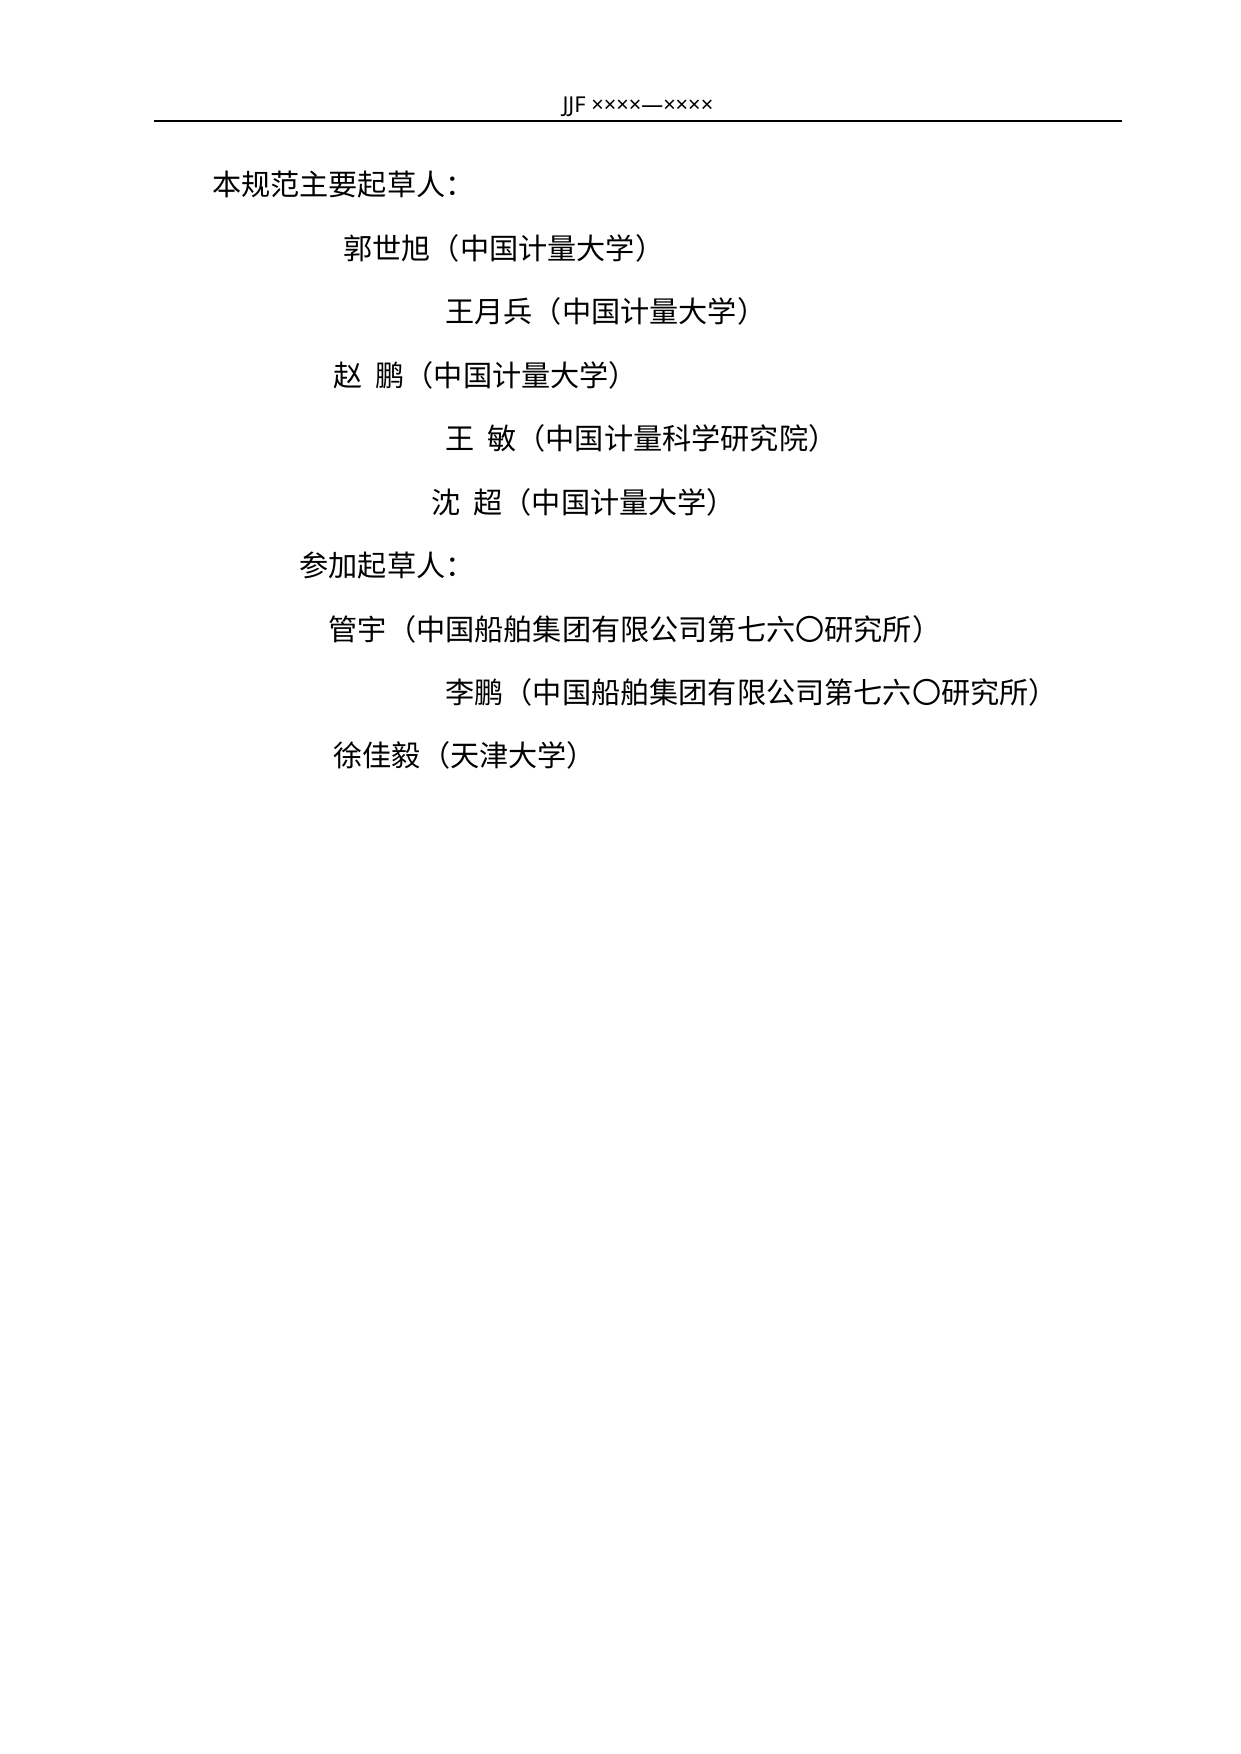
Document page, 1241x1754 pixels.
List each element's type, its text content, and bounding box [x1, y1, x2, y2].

text 郭世旭（中国计量大学） [153, 225, 1122, 268]
text 李鹏（中国船舶集团有限公司第七六〇研究所） [153, 669, 1122, 712]
text 徐佳毅（天津大学） [153, 733, 1122, 775]
text 参加起草人： [153, 543, 1122, 585]
text 赵 鹏（中国计量大学） [153, 352, 1122, 394]
text 本规范主要起草人： [153, 162, 1122, 204]
text 王月兵（中国计量大学） [153, 289, 1122, 331]
text 王 敏（中国计量科学研究院） [153, 416, 1122, 458]
text 管宇（中国船舶集团有限公司第七六〇研究所） [153, 606, 1122, 648]
text 沈 超（中国计量大学） [153, 479, 1122, 521]
